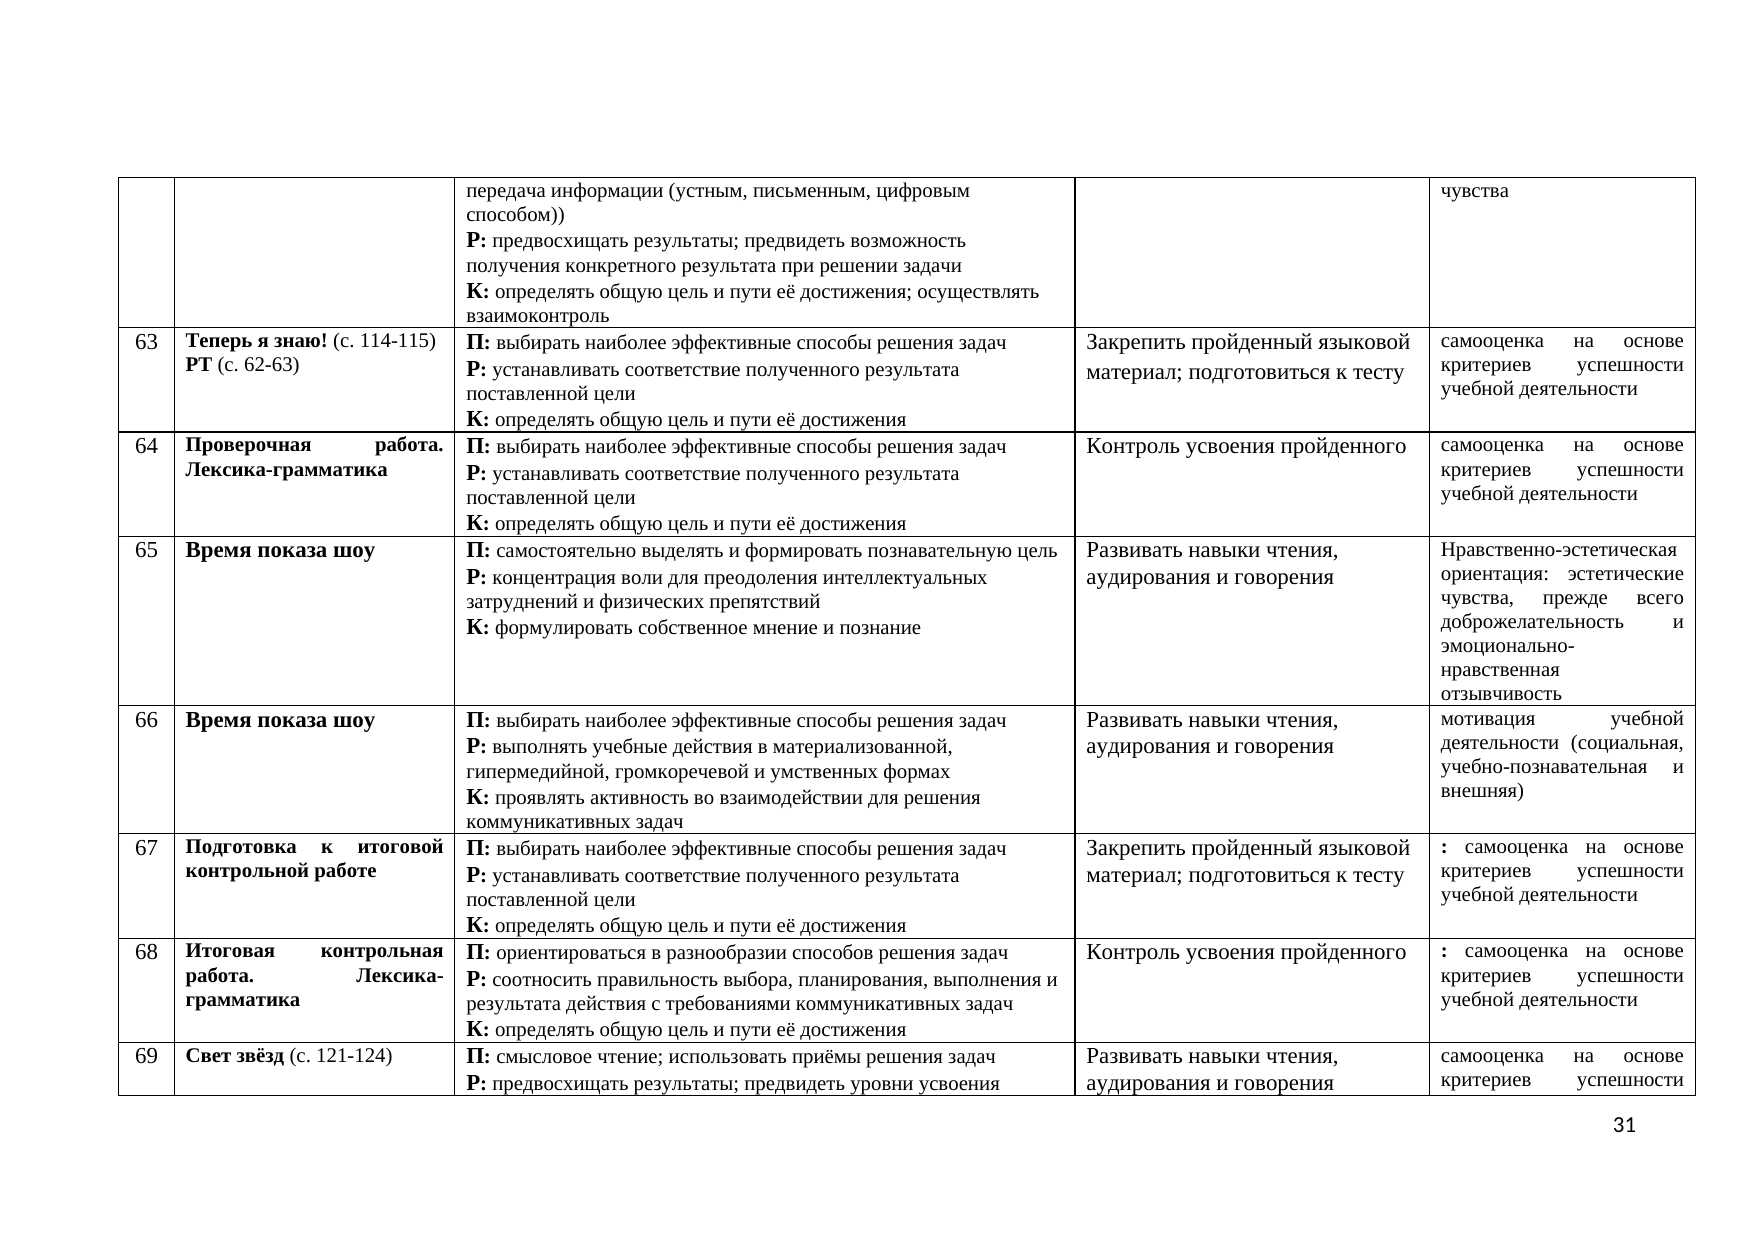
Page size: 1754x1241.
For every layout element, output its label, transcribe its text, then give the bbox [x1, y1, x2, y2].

table_cell П: ориентироваться в разнообразии способов решения задач Р: соотносить правильность выбора, планирования, выполнения и результата действия с требованиями коммуникативных задач К: определять общую цель и пути её достижения [455, 939, 1074, 1042]
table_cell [455, 1043, 1074, 1095]
table_cell 62 [119, 178, 174, 327]
table_cell самооценка на основе критериев успешности учебной деятельности [1430, 328, 1695, 431]
table_cell Контроль усвоения пройденного [1076, 433, 1429, 536]
table_cell Проверочная работа. Лексика-грамматика [175, 433, 454, 536]
table_cell 66 [119, 706, 174, 833]
table_cell самооценка на основе критериев успешности учебной деятельности [1430, 433, 1695, 536]
table_cell Контроль усвоения пройденного [1076, 939, 1429, 1042]
table_cell 69 [119, 1043, 174, 1095]
table_cell П: выбирать наиболее эффективные способы решения задач Р: устанавливать соответствие полученного результата поставленной цели К: определять общую цель и пути её достижения [455, 433, 1074, 536]
table_cell П: выбирать наиболее эффективные способы решения задач Р: устанавливать соответствие полученного результата поставленной цели К: определять общую цель и пути её достижения [455, 328, 1074, 431]
table_cell : самооценка на основе критериев успешности учебной деятельности [1430, 939, 1695, 1042]
table_cell Развивать навыки чтения, аудирования и говорения [1076, 537, 1429, 705]
table_cell Время показа шоу [175, 537, 454, 705]
table_cell Теперь я знаю! (с. 114-115) РТ (с. 62-63) [175, 328, 454, 431]
table_cell П: выбирать наиболее эффективные способы решения задач Р: выполнять учебные действия в материализованной, гипермедийной, громкоречевой и умственных формах К: проявлять активность во взаимодействии для решения коммуникативных задач [455, 706, 1074, 833]
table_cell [1430, 1043, 1695, 1095]
table_cell Подготовка к итоговой контрольной работе [175, 834, 454, 937]
table_cell 63 [119, 328, 174, 431]
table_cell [455, 178, 1074, 327]
table_cell 67 [119, 834, 174, 937]
table_cell Время показа шоу [175, 706, 454, 833]
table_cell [1076, 178, 1429, 327]
table_cell П: выбирать наиболее эффективные способы решения задач Р: устанавливать соответствие полученного результата поставленной цели К: определять общую цель и пути её достижения [455, 834, 1074, 937]
table_cell мотивация учебной деятельности (социальная, учебно-познавательная и внешняя) [1430, 706, 1695, 833]
table_cell П: самостоятельно выделять и формировать познавательную цель Р: концентрация воли для преодоления интеллектуальных затруднений и физических препятствий К: формулировать собственное мнение и познание [455, 537, 1074, 705]
table_cell 68 [119, 939, 174, 1042]
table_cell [1076, 1043, 1429, 1095]
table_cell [1430, 178, 1695, 327]
table_cell Итоговая контрольная работа. Лексика-грамматика [175, 939, 454, 1042]
table_cell 65 [119, 537, 174, 705]
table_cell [175, 1043, 454, 1095]
table_cell 64 [119, 433, 174, 536]
table_cell Закрепить пройденный языковой материал; подготовиться к тесту [1076, 328, 1429, 431]
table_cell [175, 178, 454, 327]
table_cell Нравственно-эстетическая ориентация: эстетические чувства, прежде всего доброжелательность и эмоционально-нравственная отзывчивость [1430, 537, 1695, 705]
table_cell : самооценка на основе критериев успешности учебной деятельности [1430, 834, 1695, 937]
table_cell Развивать навыки чтения, аудирования и говорения [1076, 706, 1429, 833]
table_cell Закрепить пройденный языковой материал; подготовиться к тесту [1076, 834, 1429, 937]
